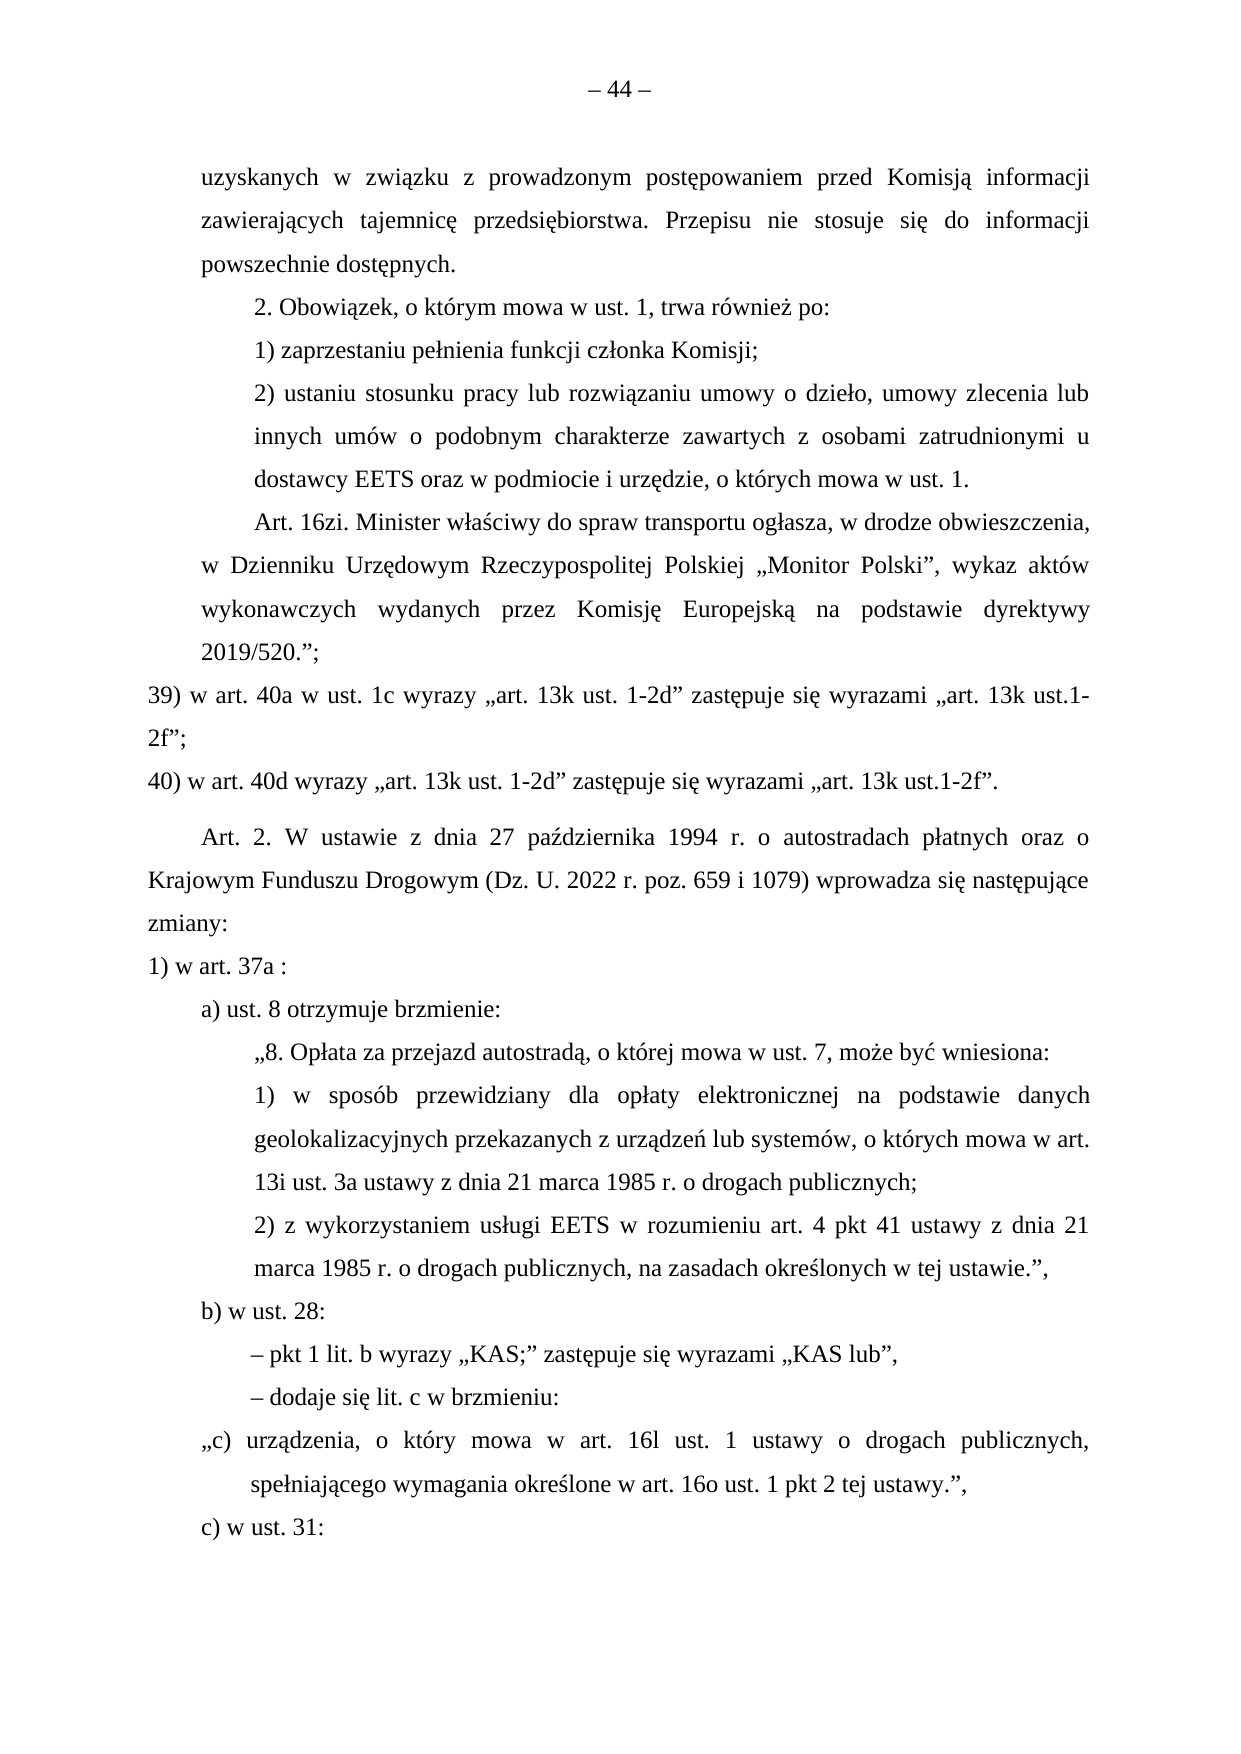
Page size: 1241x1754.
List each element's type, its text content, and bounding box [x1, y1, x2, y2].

text 39) w art. 40a w ust. 1c wyrazy „art. 13k ust. 1-2d” zastępuje się wyrazami „art. 13k ust.1-2f”; [148, 680, 1091, 752]
text „8. Opłata za przejazd autostradą, o której mowa w ust. 7, może być wniesiona: [201, 1037, 1091, 1066]
text – dodaje się lit. c w brzmieniu: [251, 1382, 1091, 1411]
text a) ust. 8 otrzymuje brzmienie: [201, 994, 1091, 1023]
text 40) w art. 40d wyrazy „art. 13k ust. 1-2d” zastępuje się wyrazami „art. 13k ust.1-2f”. [148, 766, 1091, 795]
text b) w ust. 28: [201, 1296, 1091, 1325]
text 1) zaprzestaniu pełnienia funkcji członka Komisji; [254, 335, 1091, 364]
text 2) z wykorzystaniem usługi EETS w rozumieniu art. 4 pkt 41 ustawy z dnia 21 marca 1985 r. o drogach publicznych, na zasadach określonych w tej ustawie.”, [254, 1210, 1091, 1282]
text „c) urządzenia, o który mowa w art. 16l ust. 1 ustawy o drogach publicznych, spełniającego wymagania określone w art. 16o ust. 1 pkt 2 tej ustawy.”, [201, 1426, 1091, 1497]
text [201, 162, 1091, 277]
text 2. Obowiązek, o którym mowa w ust. 1, trwa również po: [201, 292, 1091, 321]
text Art. 16zi. Minister właściwy do spraw transportu ogłasza, w drodze obwieszczenia, w Dzienniku Urzędowym Rzeczypospolitej Polskiej „Monitor Polski”, wykaz aktów wykonawczych wydanych przez Komisję Europejską na podstawie dyrektywy 2019/520.”; [201, 507, 1091, 666]
text 1) w sposób przewidziany dla opłaty elektronicznej na podstawie danych geolokalizacyjnych przekazanych z urządzeń lub systemów, o których mowa w art. 13i ust. 3a ustawy z dnia 21 marca 1985 r. o drogach publicznych; [254, 1081, 1091, 1196]
text – pkt 1 lit. b wyrazy „KAS;” zastępuje się wyrazami „KAS lub”, [251, 1339, 1091, 1368]
text 2) ustaniu stosunku pracy lub rozwiązaniu umowy o dzieło, umowy zlecenia lub innych umów o podobnym charakterze zawartych z osobami zatrudnionymi u dostawcy EETS oraz w podmiocie i urzędzie, o których mowa w ust. 1. [254, 378, 1091, 493]
text c) w ust. 31: [201, 1512, 1091, 1541]
text 1) w art. 37a : [148, 951, 1091, 980]
text Art. 2. W ustawie z dnia 27 października 1994 r. o autostradach płatnych oraz o Krajowym Funduszu Drogowym (Dz. U. 2022 r. poz. 659 i 1079) wprowadza się następujące zmiany: [148, 822, 1091, 937]
